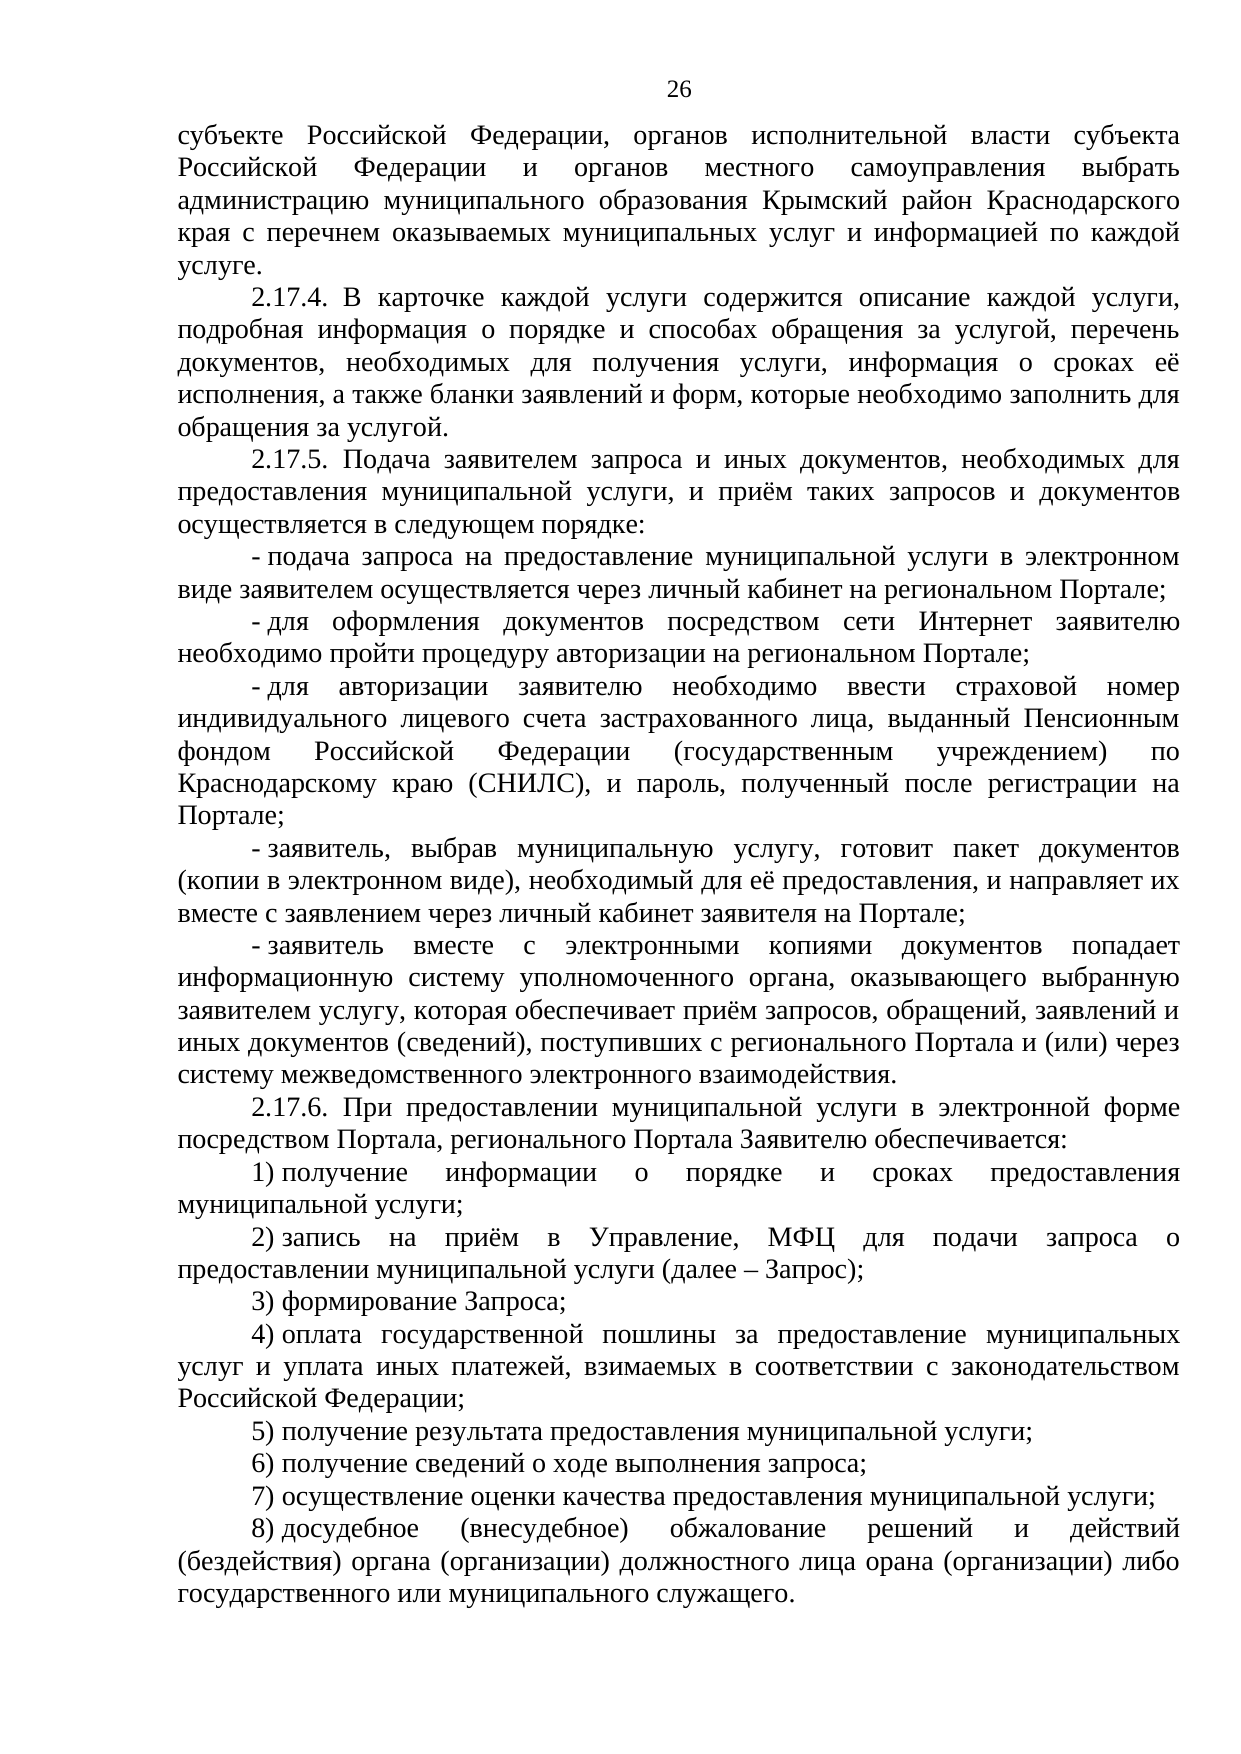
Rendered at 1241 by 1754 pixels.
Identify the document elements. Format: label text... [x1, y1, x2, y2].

text 8) досудебное (внесудебное) обжалование решений и действий (бездействия) органа (организации) должностного лица орана (организации) либо государственного или муниципального служащего. [177, 1511, 1181, 1608]
text - для авторизации заявителю необходимо ввести страховой номер индивидуального лицевого счета застрахованного лица, выданный Пенсионным фондом Российской Федерации (государственным учреждением) по Краснодарскому краю (СНИЛС), и пароль, полученный после регистрации на Портале; [177, 669, 1181, 831]
text 3) формирование Запроса; [177, 1284, 1181, 1317]
text 4) оплата государственной пошлины за предоставление муниципальных услуг и уплата иных платежей, взимаемых в соответствии с законодательством Российской Федерации; [177, 1317, 1181, 1414]
text 2.17.5. Подача заявителем запроса и иных документов, необходимых для предоставления муниципальной услуги, и приём таких запросов и документов осуществляется в следующем порядке: [177, 442, 1181, 539]
text 1) получение информации о порядке и сроках предоставления муниципальной услуги; [177, 1155, 1181, 1219]
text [177, 118, 1181, 280]
text 2.17.4. В карточке каждой услуги содержится описание каждой услуги, подробная информация о порядке и способах обращения за услугой, перечень документов, необходимых для получения услуги, информация о сроках её исполнения, а также бланки заявлений и форм, которые необходимо заполнить для обращения за услугой. [177, 280, 1181, 442]
text 2) запись на приём в Управление, МФЦ для подачи запроса о предоставлении муниципальной услуги (далее – Запрос); [177, 1219, 1181, 1284]
text 5) получение результата предоставления муниципальной услуги; [177, 1414, 1181, 1446]
text 2.17.6. При предоставлении муниципальной услуги в электронной форме посредством Портала, регионального Портала Заявителю обеспечивается: [177, 1090, 1181, 1155]
text - подача запроса на предоставление муниципальной услуги в электронном виде заявителем осуществляется через личный кабинет на региональном Портале; [177, 539, 1181, 604]
text - заявитель, выбрав муниципальную услугу, готовит пакет документов (копии в электронном виде), необходимый для её предоставления, и направляет их вместе с заявлением через личный кабинет заявителя на Портале; [177, 831, 1181, 928]
text - для оформления документов посредством сети Интернет заявителю необходимо пройти процедуру авторизации на региональном Портале; [177, 604, 1181, 669]
text 6) получение сведений о ходе выполнения запроса; [177, 1446, 1181, 1479]
text - заявитель вместе с электронными копиями документов попадает информационную систему уполномоченного органа, оказывающего выбранную заявителем услугу, которая обеспечивает приём запросов, обращений, заявлений и иных документов (сведений), поступивших с регионального Портала и (или) через систему межведомственного электронного взаимодействия. [177, 928, 1181, 1090]
text 7) осуществление оценки качества предоставления муниципальной услуги; [177, 1479, 1181, 1511]
